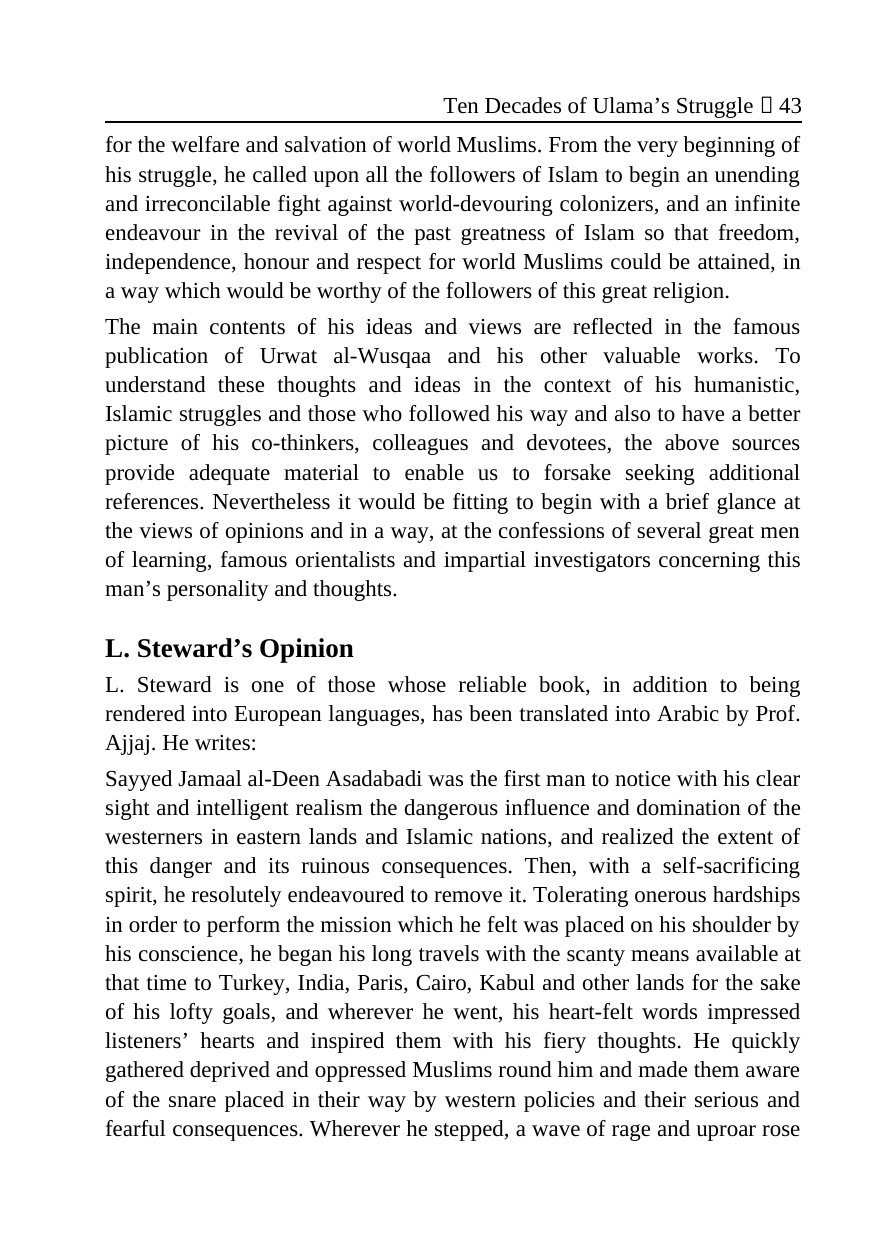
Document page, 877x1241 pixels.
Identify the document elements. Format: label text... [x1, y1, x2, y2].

subtitle L. Steward’s Opinion [105, 632, 802, 663]
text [105, 129, 802, 304]
text The main contents of his ideas and views are reflected in the famous publication of Urwat al-Wusqaa and his other valuable works. To understand these thoughts and ideas in the context of his humanistic, Islamic struggles and those who followed his way and also to have a better picture of his co-thinkers, colleagues and devotees, the above sources provide adequate material to enable us to forsake seeking additional references. Nevertheless it would be fitting to begin with a brief glance at the views of opinions and in a way, at the confessions of several great men of learning, famous orientalists and impartial investigators concerning this man’s personality and thoughts. [105, 311, 802, 602]
text L. Steward is one of those whose reliable book, in addition to being rendered into European languages, has been translated into Arabic by Prof. Ajjaj. He writes: [105, 669, 802, 757]
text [105, 763, 802, 1142]
